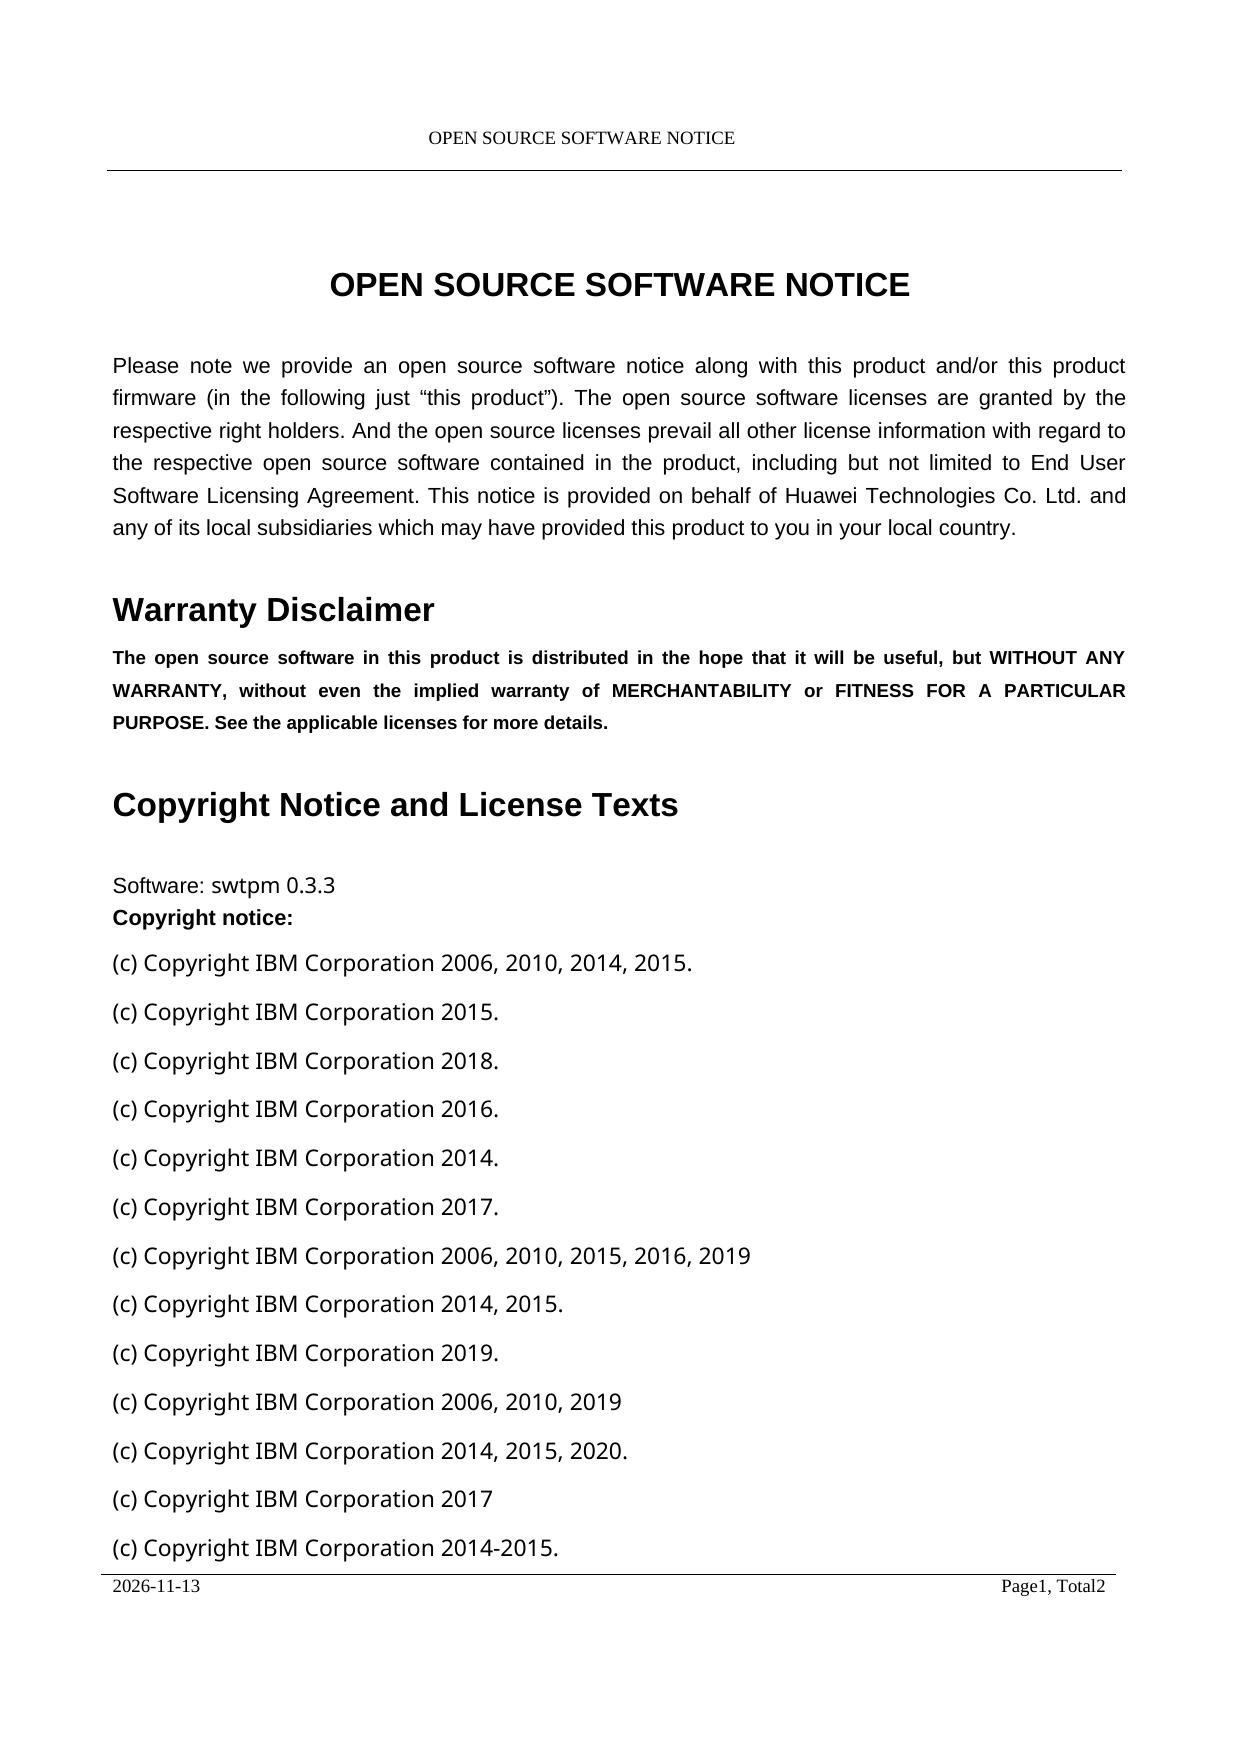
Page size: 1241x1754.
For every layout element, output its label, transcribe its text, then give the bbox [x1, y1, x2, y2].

text Copyright notice: [112, 901, 1128, 934]
text Software: swtpm 0.3.3 [112, 869, 1128, 901]
text The open source software in this product is distributed in the hope that it will be useful, but WITHOUT ANY WARRANTY, without even the implied warranty of MERCHANTABILITY or FITNESS FOR A PARTICULAR PURPOSE. See the applicable licenses for more details. [112, 641, 1128, 739]
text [112, 947, 1128, 1564]
text Please note we provide an open source software notice along with this product and/or this product firmware (in the following just “this product”). The open source software licenses are granted by the respective right holders. And the open source licenses prevail all other license information with regard to the respective open source software contained in the product, including but not limited to End User Software Licensing Agreement. This notice is provided on behalf of Huawei Technologies Co. Ltd. and any of its local subsidiaries which may have provided this product to you in your local country. [112, 349, 1128, 544]
text Copyright Notice and License Texts [112, 771, 1128, 836]
text OPEN SOURCE SOFTWARE NOTICE [112, 251, 1128, 316]
text Warranty Disclaimer [112, 576, 1128, 641]
